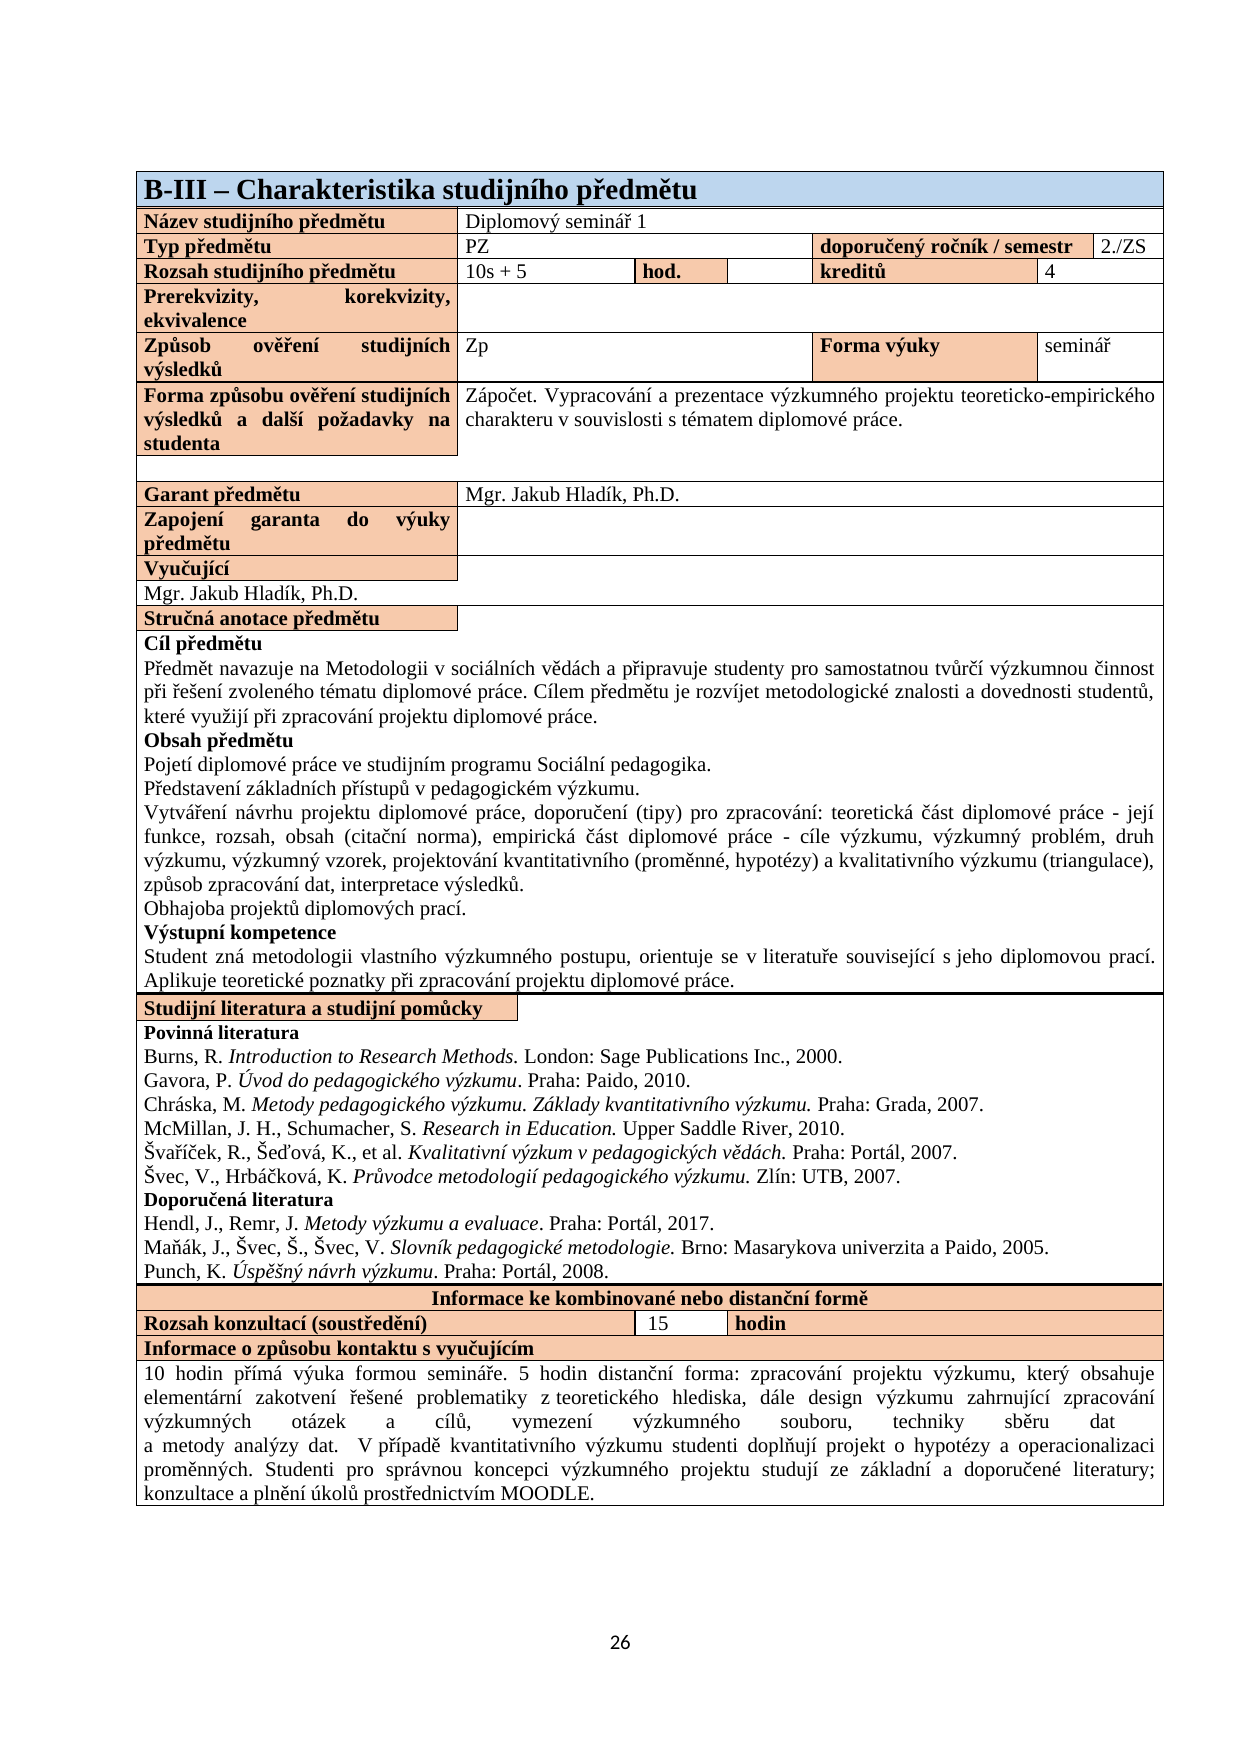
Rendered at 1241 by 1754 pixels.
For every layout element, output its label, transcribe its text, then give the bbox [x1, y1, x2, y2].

table_cell seminář [1038, 333, 1163, 381]
table_cell Typ předmětu [137, 234, 457, 258]
table_cell Diplomový seminář 1 [458, 209, 1163, 233]
table_cell Zápočet. Vypracování a prezentace výzkumného projektu teoreticko-empirického charakteru v souvislosti s tématem diplomové práce. [458, 383, 1163, 455]
table_cell [458, 507, 1163, 555]
table_cell kreditů [813, 259, 1037, 283]
table_cell Název studijního předmětu [137, 209, 457, 233]
table_cell 2./ZS [1094, 234, 1163, 258]
table_cell hodin [728, 1310, 1163, 1335]
table_cell doporučený ročník / semestr [813, 234, 1093, 258]
table_cell Stručná anotace předmětu [137, 606, 457, 630]
table_cell Studijní literatura a studijní pomůcky [137, 995, 517, 1020]
table_cell Zp [458, 333, 812, 381]
table_cell Povinná literatura Burns, R. Introduction to Research Methods. London: Sage Publications Inc., 2000. Gavora, P. Úvod do pedagogického výzkumu. Praha: Paido, 2010. Chráska, M. Metody pedagogického výzkumu. Základy kvantitativního výzkumu. Praha: Grada, 2007. McMillan, J. H., Schumacher, S. Research in Education. Upper Saddle River, 2010. Švaříček, R., Šeďová, K., et al. Kvalitativní výzkum v pedagogických vědách. Praha: Portál, 2007. Švec, V., Hrbáčková, K. Průvodce metodologií pedagogického výzkumu. Zlín: UTB, 2007. Doporučená literatura Hendl, J., Remr, J. Metody výzkumu a evaluace. Praha: Portál, 2017. Maňák, J., Švec, Š., Švec, V. Slovník pedagogické metodologie. Brno: Masarykova univerzita a Paido, 2005. Punch, K. Úspěšný návrh výzkumu. Praha: Portál, 2008. [137, 1020, 1163, 1283]
table_cell 10 hodin přímá výuka formou semináře. 5 hodin distanční forma: zpracování projektu výzkumu, který obsahuje elementární zakotvení řešené problematiky z teoretického hlediska, dále design výzkumu zahrnující zpracování výzkumných otázek a cílů, vymezení výzkumného souboru, techniky sběru dat a metody analýzy dat. V případě kvantitativního výzkumu studenti doplňují projekt o hypotézy a operacionalizaci proměnných. Studenti pro správnou koncepci výzkumného projektu studují ze základní a doporučené literatury; konzultace a plnění úkolů prostřednictvím MOODLE. [137, 1361, 1163, 1505]
table_cell Zapojení garanta do výuky předmětu [137, 507, 457, 555]
table_cell Forma způsobu ověření studijních výsledků a další požadavky na studenta [137, 383, 457, 455]
table_cell 10s + 5 [458, 259, 634, 283]
table_cell 15 [636, 1311, 727, 1335]
table_cell PZ [458, 234, 812, 258]
table_cell Prerekvizity, korekvizity, ekvivalence [137, 284, 457, 332]
table_cell Vyučující [137, 556, 457, 580]
table_cell Informace ke kombinované nebo distanční formě [137, 1283, 1163, 1310]
table_header B-III – Charakteristika studijního předmětu [137, 172, 1163, 206]
table_cell [728, 259, 812, 283]
table_cell [458, 284, 1163, 332]
table_cell Mgr. Jakub Hladík, Ph.D. [137, 580, 1163, 605]
table_cell Cíl předmětu Předmět navazuje na Metodologii v sociálních vědách a připravuje studenty pro samostatnou tvůrčí výzkumnou činnost při řešení zvoleného tématu diplomové práce. Cílem předmětu je rozvíjet metodologické znalosti a dovednosti studentů, které využijí při zpracování projektu diplomové práce. Obsah předmětu Pojetí diplomové práce ve studijním programu Sociální pedagogika. Představení základních přístupů v pedagogickém výzkumu. Vytváření návrhu projektu diplomové práce, doporučení (tipy) pro zpracování: teoretická část diplomové práce - její funkce, rozsah, obsah (citační norma), empirická část diplomové práce - cíle výzkumu, výzkumný problém, druh výzkumu, výzkumný vzorek, projektování kvantitativního (proměnné, hypotézy) a kvalitativního výzkumu (triangulace), způsob zpracování dat, interpretace výsledků. Obhajoba projektů diplomových prací. Výstupní kompetence Student zná metodologii vlastního výzkumného postupu, orientuje se v literatuře související s jeho diplomovou prací. Aplikuje teoretické poznatky při zpracování projektu diplomové práce. [137, 630, 1163, 992]
table_cell [458, 556, 1163, 580]
table_cell Informace o způsobu kontaktu s vyučujícím [137, 1336, 1163, 1360]
table_cell hod. [636, 259, 727, 283]
table_cell Mgr. Jakub Hladík, Ph.D. [458, 482, 1163, 506]
table_cell Rozsah studijního předmětu [137, 259, 457, 283]
table_cell Garant předmětu [137, 482, 457, 506]
table_cell 4 [1038, 259, 1163, 283]
table_cell [518, 995, 1163, 1020]
table_cell Rozsah konzultací (soustředění) [137, 1311, 634, 1335]
table_cell [137, 455, 1163, 481]
table_cell [458, 606, 1163, 630]
table_cell Způsob ověření studijních výsledků [137, 333, 457, 381]
table_cell Forma výuky [813, 333, 1037, 381]
